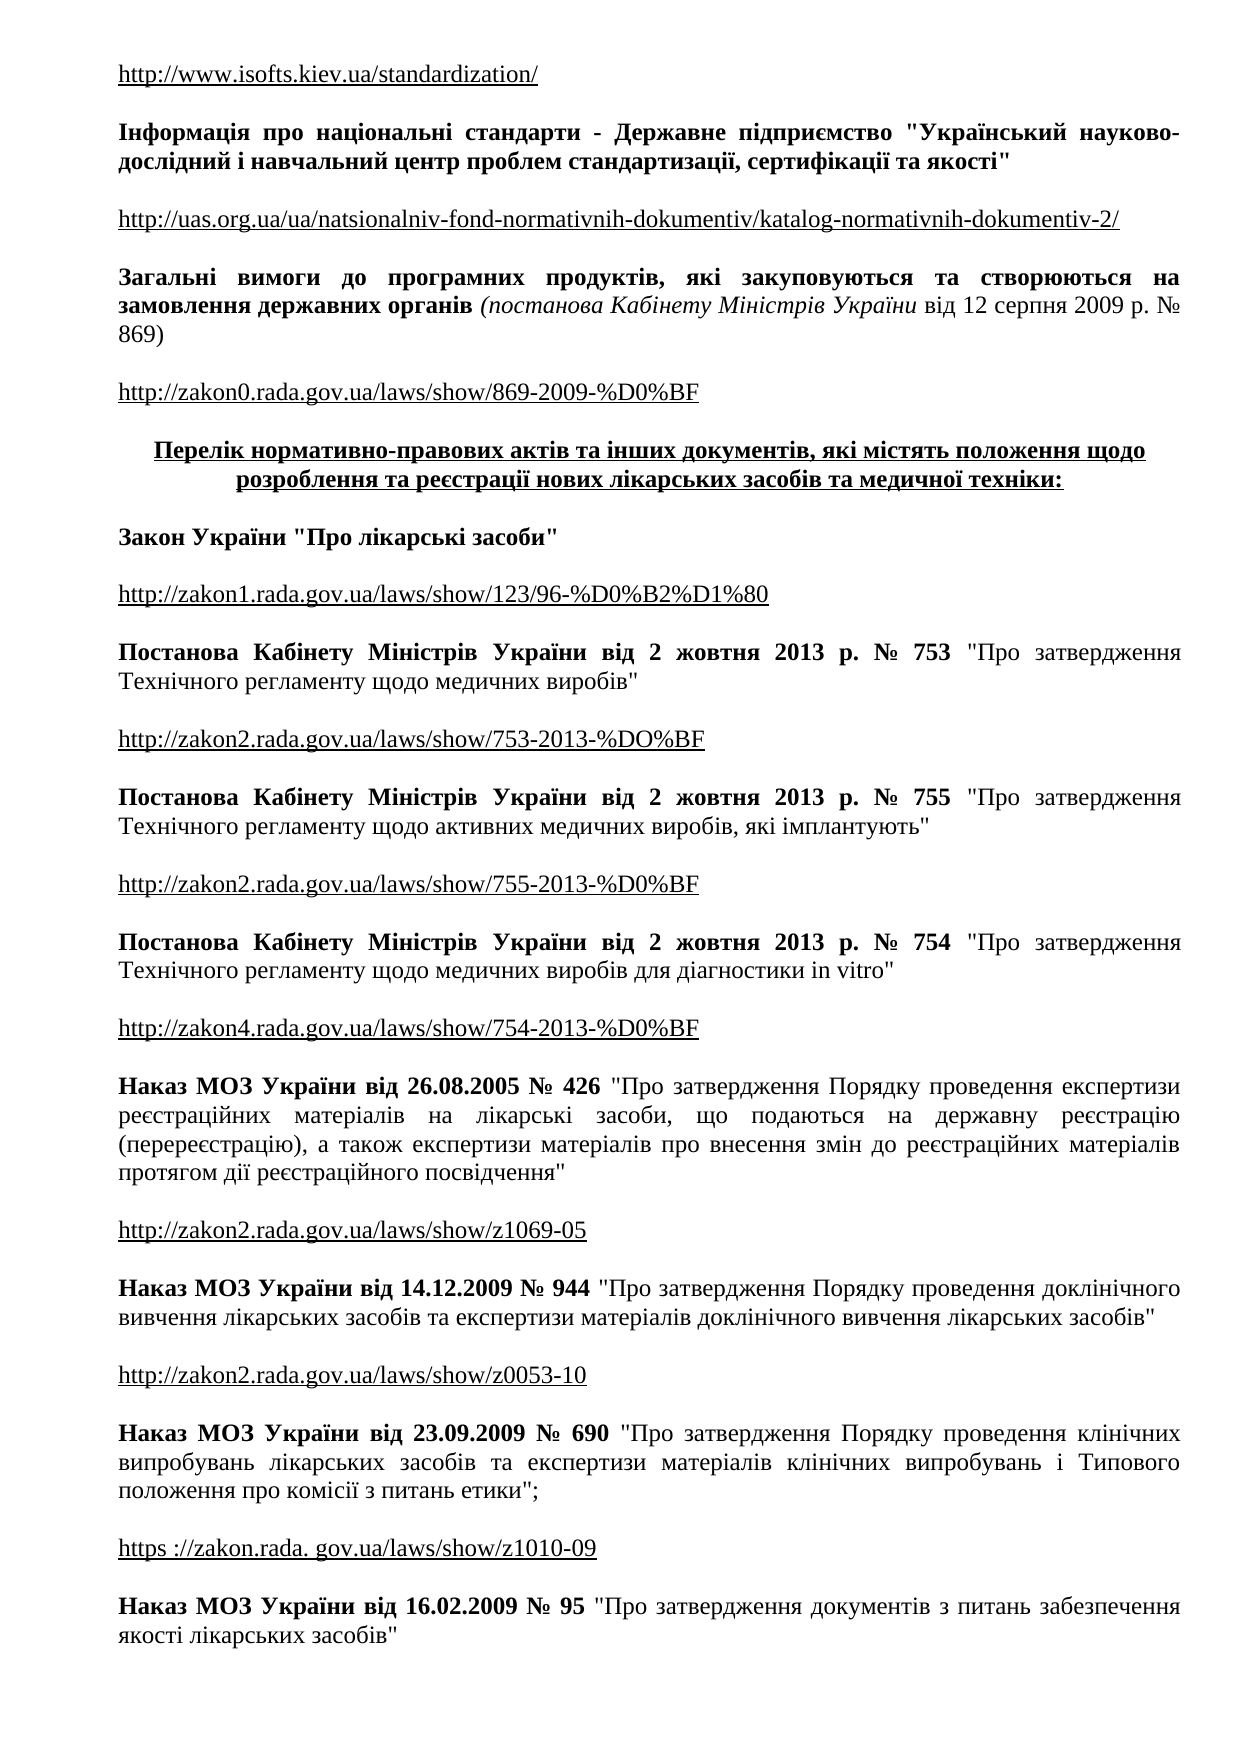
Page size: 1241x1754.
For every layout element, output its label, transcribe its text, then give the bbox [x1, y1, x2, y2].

text Загальні вимоги до програмних продуктів, які закуповуються та створюються на замовлення державних органів (постанова Кабінету Міністрів України від 12 серпня 2009 р. № 869) [118, 262, 1181, 348]
text Постанова Кабінету Міністрів України від 2 жовтня 2013 р. № 754 "Про затвердження Технічного регламенту щодо медичних виробів для діагностики in vitro" [118, 927, 1181, 984]
text http://zakon4.rada.gov.ua/laws/show/754-2013-%D0%BF [118, 1013, 1181, 1042]
text Постанова Кабінету Міністрів України від 2 жовтня 2013 р. № 755 "Про затвердження Технічного регламенту щодо активних медичних виробів, які імплантують" [118, 782, 1181, 839]
text http://zakon2.rada.gov.ua/laws/show/755-2013-%D0%BF [118, 869, 1181, 897]
text http://zakon0.rada.gov.ua/laws/show/869-2009-%D0%BF [118, 377, 1181, 406]
text Закон України "Про лікарські засоби" [118, 522, 1181, 550]
text Наказ МОЗ України від 16.02.2009 № 95 "Про затвердження документів з питань забезпечення якості лікарських засобів" [118, 1591, 1181, 1649]
text Наказ МОЗ України від 26.08.2005 № 426 "Про затвердження Порядку проведення експертизи реєстраційних матеріалів на лікарські засоби, що подаються на державну реєстрацію (перереєстрацію), а також експертизи матеріалів про внесення змін до реєстраційних матеріалів протягом дії реєстраційного посвідчення" [118, 1071, 1181, 1186]
text http://zakon2.rada.gov.ua/laws/show/z1069-05 [118, 1215, 1181, 1244]
text https ://zakon.rada. gov.ua/laws/show/z1010-09 [118, 1533, 1181, 1562]
text http://zakon2.rada.gov.ua/laws/show/753-2013-%DO%BF [118, 724, 1181, 753]
text http://zakon2.rada.gov.ua/laws/show/z0053-10 [118, 1360, 1181, 1389]
text Наказ МОЗ України від 14.12.2009 № 944 "Про затвердження Порядку проведення доклінічного вивчення лікарських засобів та експертизи матеріалів доклінічного вивчення лікарських засобів" [118, 1273, 1181, 1331]
text http://uas.org.ua/ua/natsionalniv-fond-normativnih-dokumentiv/katalog-normativnih-dokumentiv-2/ [118, 204, 1181, 232]
text Перелік нормативно-правових актів та інших документів, які містять положення щодо розроблення та реєстрації нових лікарських засобів та медичної техніки: [118, 435, 1181, 492]
text Постанова Кабінету Міністрів України від 2 жовтня 2013 р. № 753 "Про затвердження Технічного регламенту щодо медичних виробів" [118, 637, 1181, 695]
text http://zakon1.rada.gov.ua/laws/show/123/96-%D0%B2%D1%80 [118, 579, 1181, 608]
text Наказ МОЗ України від 23.09.2009 № 690 "Про затвердження Порядку проведення клінічних випробувань лікарських засобів та експертизи матеріалів клінічних випробувань і Типового положення про комісії з питань етики"; [118, 1418, 1181, 1504]
text http://www.isofts.kiev.ua/standardization/ [118, 59, 1181, 88]
text Інформація про національні стандарти - Державне підприємство "Український науково- дослідний і навчальний центр проблем стандартизації, сертифікації та якості" [118, 117, 1181, 174]
